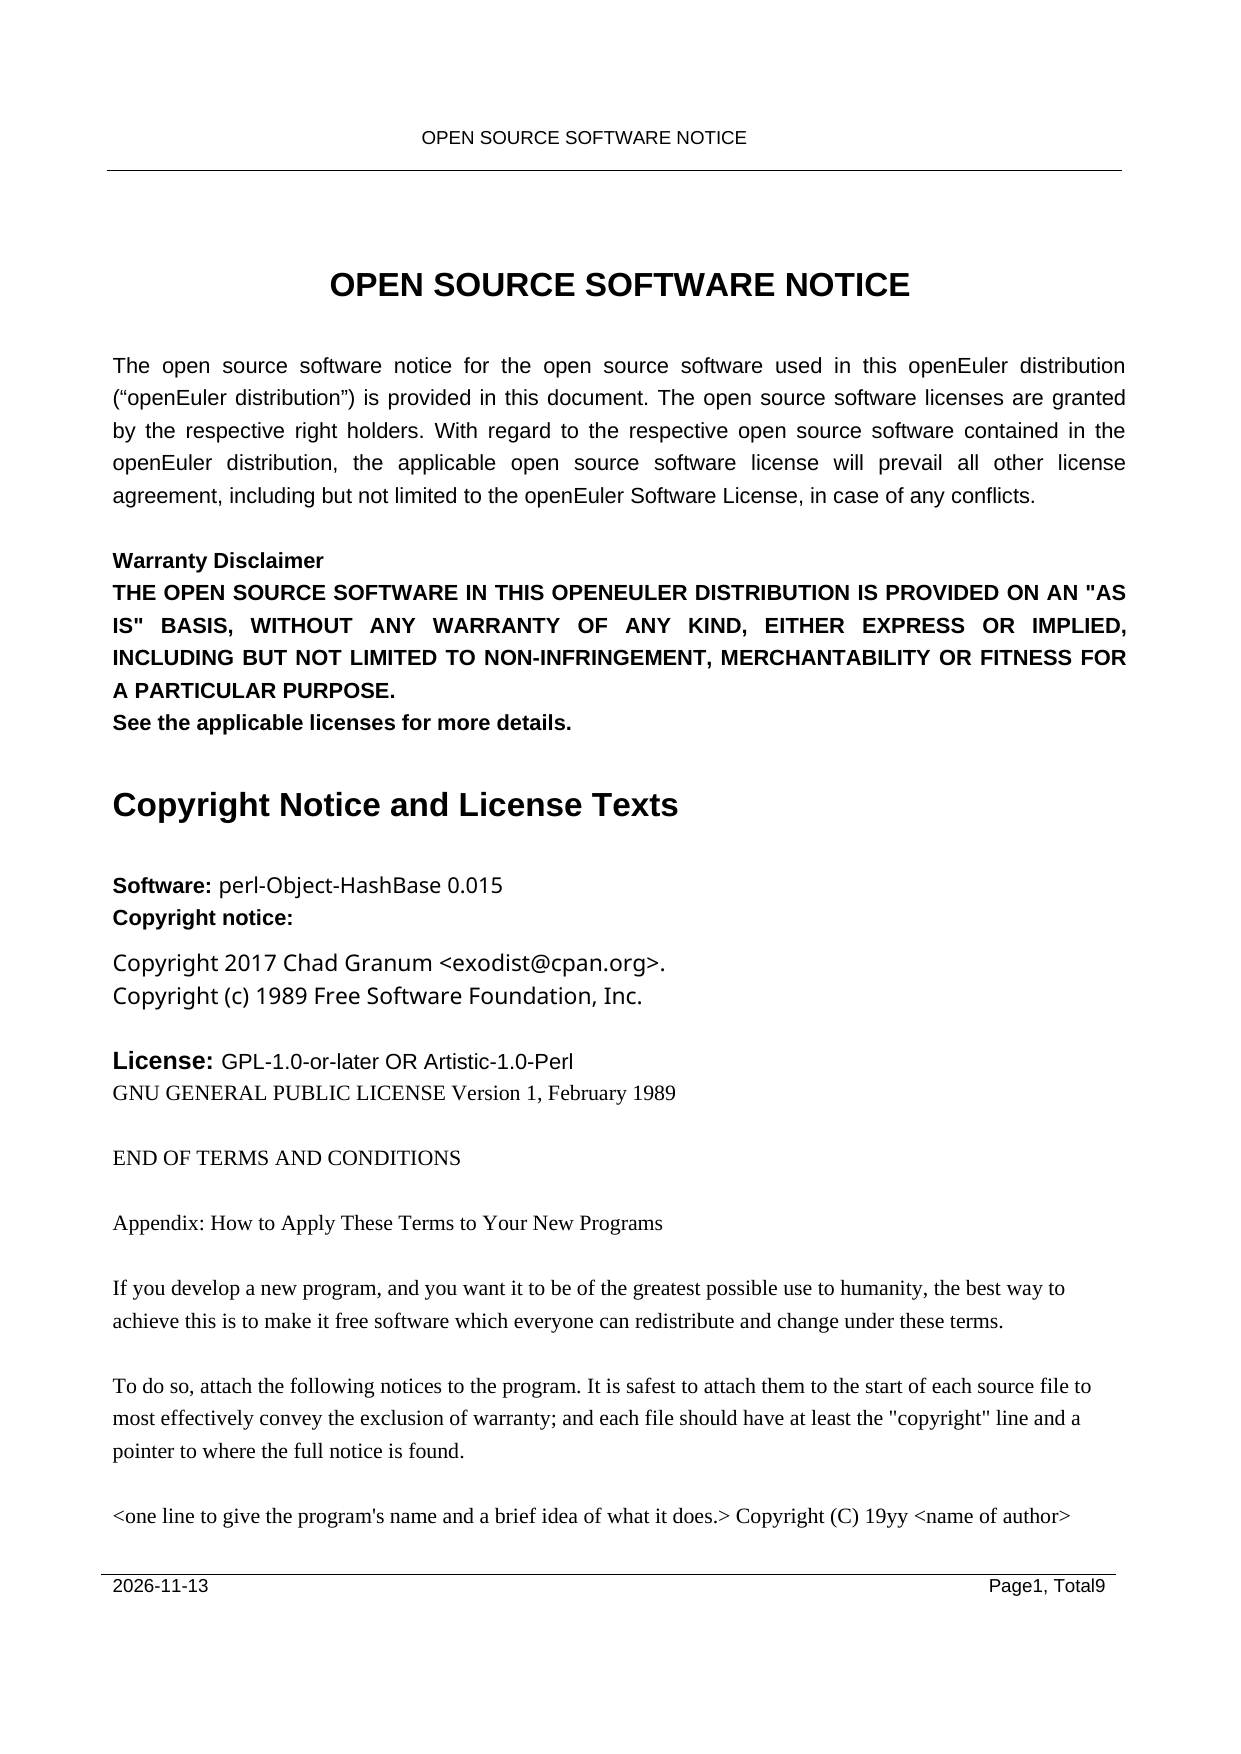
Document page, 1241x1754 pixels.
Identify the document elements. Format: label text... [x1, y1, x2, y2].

text THE OPEN SOURCE SOFTWARE IN THIS OPENEULER DISTRIBUTION IS PROVIDED ON AN "AS IS" BASIS, WITHOUT ANY WARRANTY OF ANY KIND, EITHER EXPRESS OR IMPLIED, INCLUDING BUT NOT LIMITED TO NON-INFRINGEMENT, MERCHANTABILITY OR FITNESS FOR A PARTICULAR PURPOSE. See the applicable licenses for more details. [112, 576, 1128, 739]
text Warranty Disclaimer [112, 544, 1128, 576]
text License: GPL-1.0-or-later OR Artistic-1.0-Perl [112, 1044, 1128, 1077]
title Software: perl-Object-HashBase 0.015 [112, 869, 1128, 901]
text Copyright notice: [112, 901, 1128, 934]
text Copyright Notice and License Texts [112, 771, 1128, 836]
text Copyright 2017 Chad Granum <exodist@cpan.org>. Copyright (c) 1989 Free Software Foundation, Inc. [112, 947, 1128, 1044]
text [112, 1077, 1128, 1532]
text OPEN SOURCE SOFTWARE NOTICE [112, 251, 1128, 316]
text The open source software notice for the open source software used in this openEuler distribution (“openEuler distribution”) is provided in this document. The open source software licenses are granted by the respective right holders. With regard to the respective open source software contained in the openEuler distribution, the applicable open source software license will prevail all other license agreement, including but not limited to the openEuler Software License, in case of any conflicts. [112, 349, 1128, 511]
